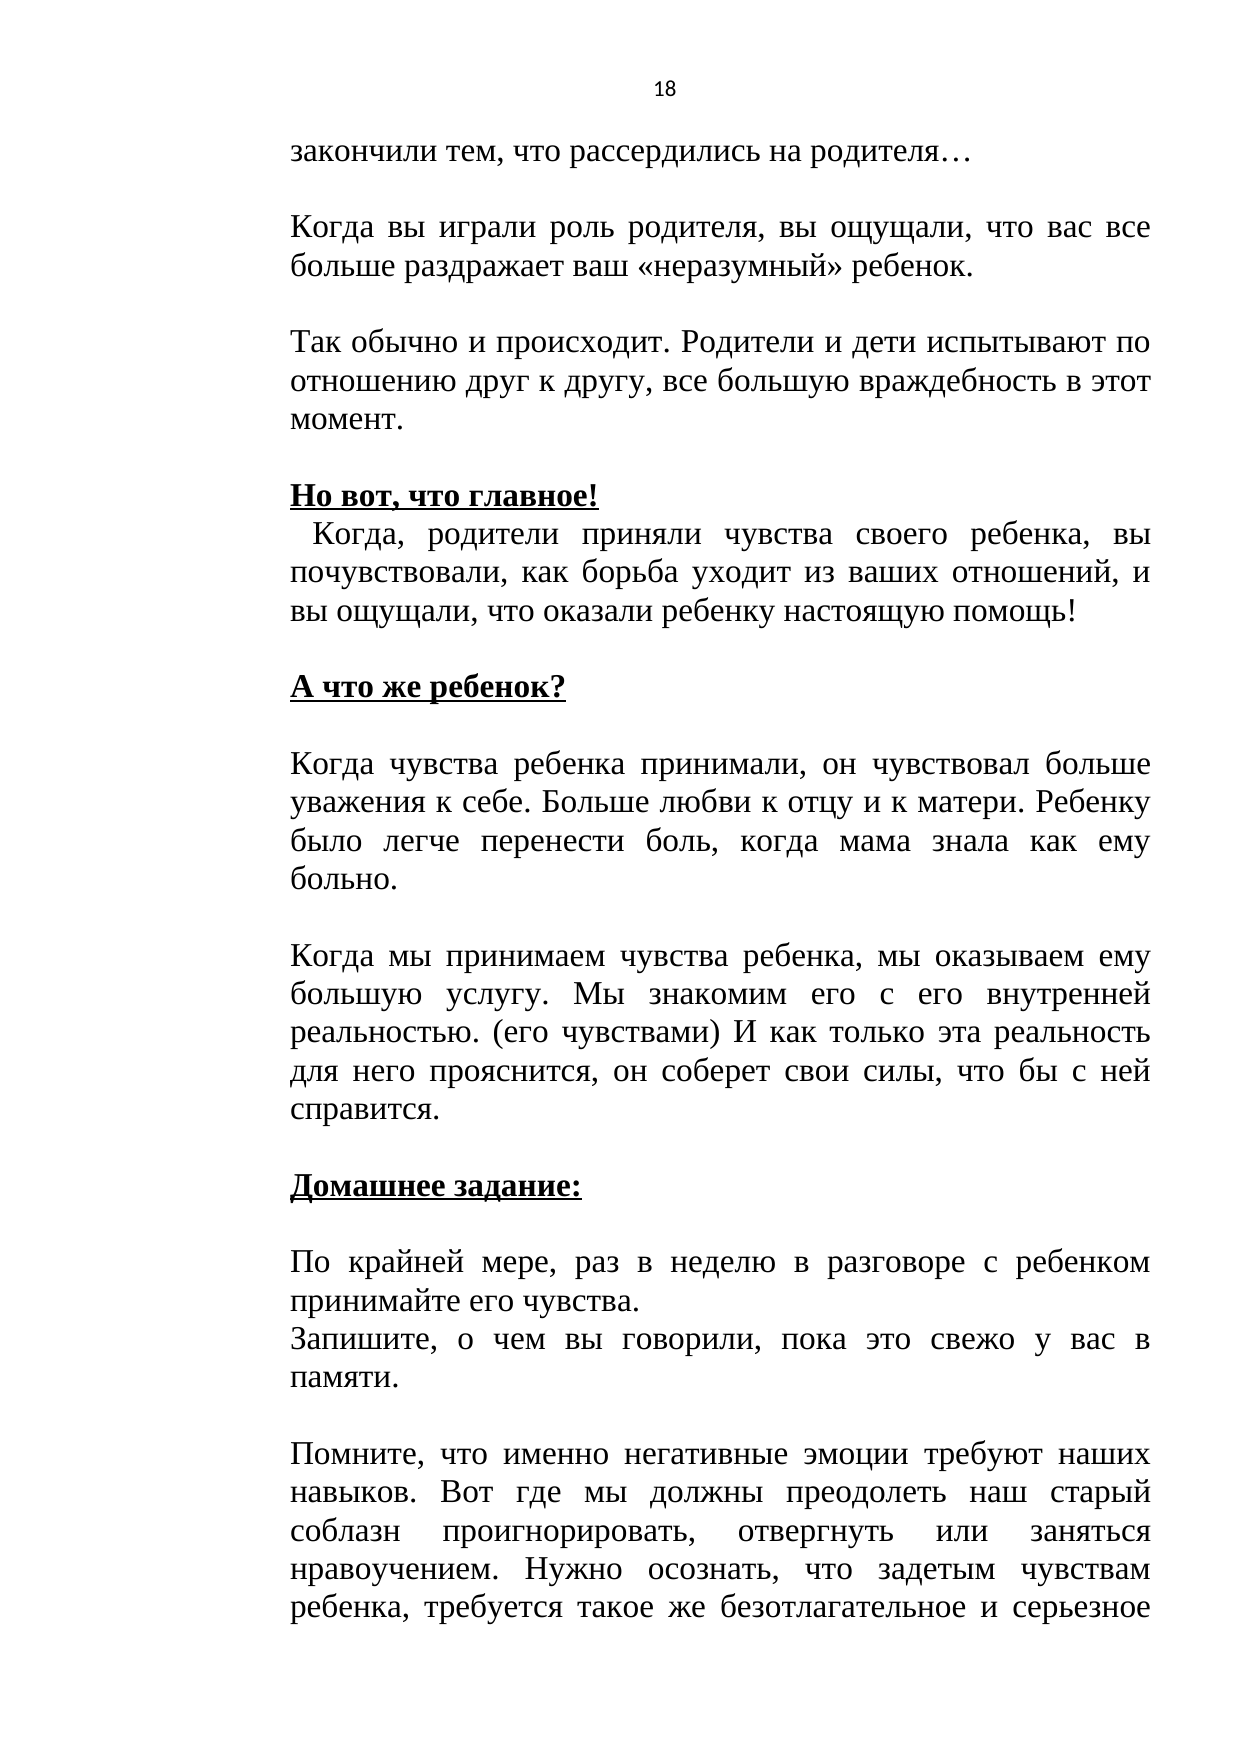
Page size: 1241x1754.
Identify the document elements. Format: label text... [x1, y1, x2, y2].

list Но вот, что главное! [290, 475, 1152, 513]
list Домашнее задание: [290, 1165, 1152, 1203]
list Так обычно и происходит. Родители и дети испытывают по отношению друг к другу, все большую враждебность в этот момент. [290, 321, 1152, 436]
list Когда вы играли роль родителя, вы ощущали, что вас все больше раздражает ваш «неразумный» ребенок. [290, 206, 1152, 283]
list По крайней мере, раз в неделю в разговоре с ребенком принимайте его чувства. [290, 1241, 1152, 1318]
list Запишите, о чем вы говорили, пока это свежо у вас в памяти. [290, 1318, 1152, 1395]
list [290, 1433, 1152, 1625]
list А что же ребенок? [290, 666, 1152, 705]
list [290, 130, 1152, 168]
list Когда, родители приняли чувства своего ребенка, вы почувствовали, как борьба уходит из ваших отношений, и вы ощущали, что оказали ребенку настоящую помощь! [290, 513, 1152, 628]
list Когда чувства ребенка принимали, он чувствовал больше уважения к себе. Больше любви к отцу и к матери. Ребенку было легче перенести боль, когда мама знала как ему больно. [290, 743, 1152, 896]
list Когда мы принимаем чувства ребенка, мы оказываем ему большую услугу. Мы знакомим его с его внутренней реальностью. (его чувствами) И как только эта реальность для него прояснится, он соберет свои силы, что бы с ней справится. [290, 935, 1152, 1126]
